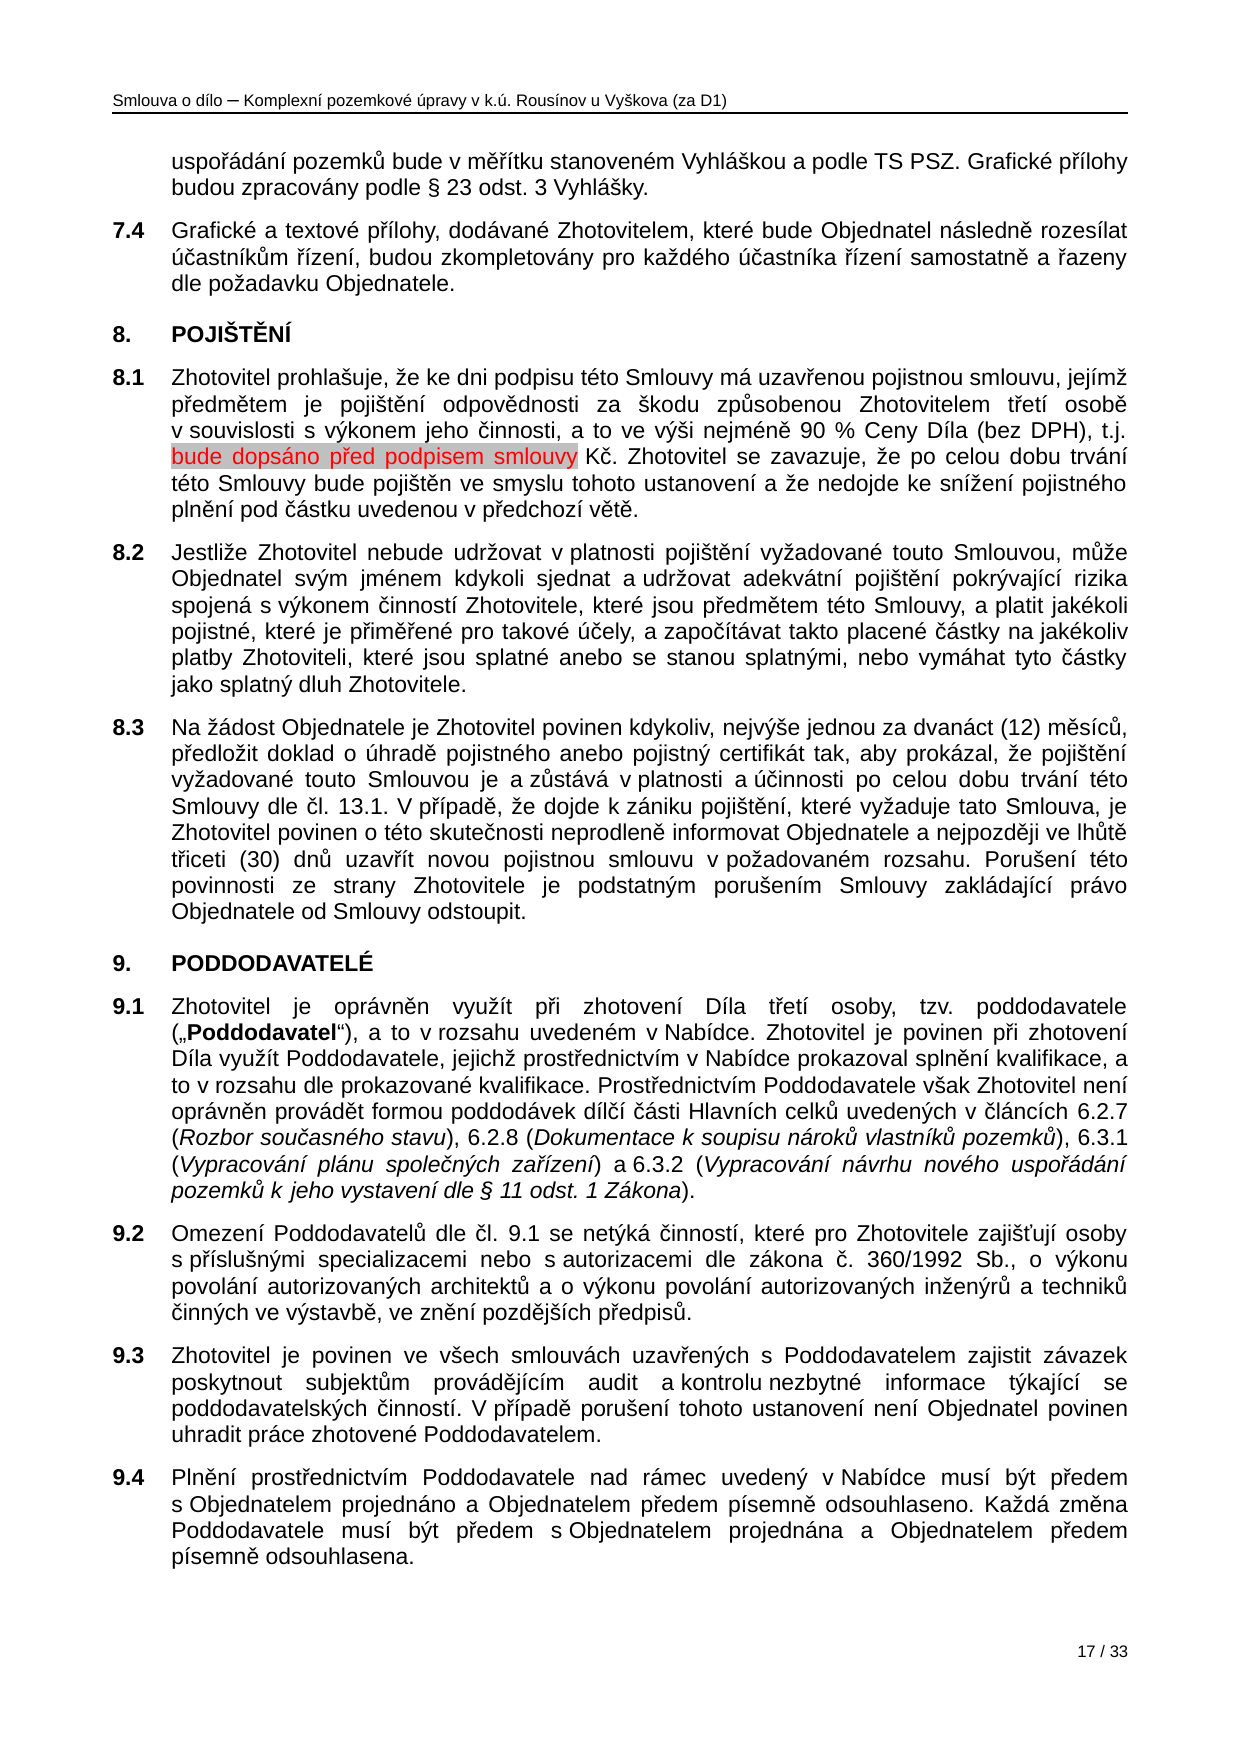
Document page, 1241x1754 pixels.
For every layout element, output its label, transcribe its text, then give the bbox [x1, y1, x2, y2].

text Plnění prostřednictvím Poddodavatele nad rámec uvedený v Nabídce musí být předem s Objednatelem projednáno a Objednatelem předem písemně odsouhlaseno. Každá změna Poddodavatele musí být předem s Objednatelem projednána a Objednatelem předem písemně odsouhlasena. [112, 1464, 1128, 1570]
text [112, 148, 1128, 200]
text Grafické a textové přílohy, dodávané Zhotovitelem, které bude Objednatel následně rozesílat účastníkům řízení, budou zkompletovány pro každého účastníka řízení samostatně a řazeny dle požadavku Objednatele. [112, 217, 1128, 296]
text Pojištění [112, 321, 1128, 347]
text Jestliže Zhotovitel nebude udržovat v platnosti pojištění vyžadované touto Smlouvou, může Objednatel svým jménem kdykoli sjednat a udržovat adekvátní pojištění pokrývající rizika spojená s výkonem činností Zhotovitele, které jsou předmětem této Smlouvy, a platit jakékoli pojistné, které je přiměřené pro takové účely, a započítávat takto placené částky na jakékoliv platby Zhotoviteli, které jsou splatné anebo se stanou splatnými, nebo vymáhat tyto částky jako splatný dluh Zhotovitele. [112, 539, 1128, 697]
text Zhotovitel je povinen ve všech smlouvách uzavřených s Poddodavatelem zajistit závazek poskytnout subjektům provádějícím audit a kontrolu nezbytné informace týkající se poddodavatelských činností. V případě porušení tohoto ustanovení není Objednatel povinen uhradit práce zhotovené Poddodavatelem. [112, 1342, 1128, 1448]
text Poddodavatelé [112, 949, 1128, 976]
text Na žádost Objednatele je Zhotovitel povinen kdykoliv, nejvýše jednou za dvanáct (12) měsíců, předložit doklad o úhradě pojistného anebo pojistný certifikát tak, aby prokázal, že pojištění vyžadované touto Smlouvou je a zůstává v platnosti a účinnosti po celou dobu trvání této Smlouvy dle čl. 13.1. V případě, že dojde k zániku pojištění, které vyžaduje tato Smlouva, je Zhotovitel povinen o této skutečnosti neprodleně informovat Objednatele a nejpozději ve lhůtě třiceti (30) dnů uzavřít novou pojistnou smlouvu v požadovaném rozsahu. Porušení této povinnosti ze strany Zhotovitele je podstatným porušením Smlouvy zakládající právo Objednatele od Smlouvy odstoupit. [112, 714, 1128, 924]
text Omezení Poddodavatelů dle čl. 9.1 se netýká činností, které pro Zhotovitele zajišťují osoby s příslušnými specializacemi nebo s autorizacemi dle zákona č. 360/1992 Sb., o výkonu povolání autorizovaných architektů a o výkonu povolání autorizovaných inženýrů a techniků činných ve výstavbě, ve znění pozdějších předpisů. [112, 1220, 1128, 1326]
text Zhotovitel je oprávněn využít při zhotovení Díla třetí osoby, tzv. poddodavatele („Poddodavatel“), a to v rozsahu uvedeném v Nabídce. Zhotovitel je povinen při zhotovení Díla využít Poddodavatele, jejichž prostřednictvím v Nabídce prokazoval splnění kvalifikace, a to v rozsahu dle prokazované kvalifikace. Prostřednictvím Poddodavatele však Zhotovitel není oprávněn provádět formou poddodávek dílčí části Hlavních celků uvedených v článcích 6.2.7 (Rozbor současného stavu), 6.2.8 (Dokumentace k soupisu nároků vlastníků pozemků), 6.3.1 (Vypracování plánu společných zařízení) a 6.3.2 (Vypracování návrhu nového uspořádání pozemků k jeho vystavení dle § 11 odst. 1 Zákona). [112, 993, 1128, 1203]
text Zhotovitel prohlašuje, že ke dni podpisu této Smlouvy má uzavřenou pojistnou smlouvu, jejímž předmětem je pojištění odpovědnosti za škodu způsobenou Zhotovitelem třetí osobě v souvislosti s výkonem jeho činnosti, a to ve výši nejméně 90 % Ceny Díla (bez DPH), t.j. bude dopsáno před podpisem smlouvy Kč. Zhotovitel se zavazuje, že po celou dobu trvání této Smlouvy bude pojištěn ve smyslu tohoto ustanovení a že nedojde ke snížení pojistného plnění pod částku uvedenou v předchozí větě. [112, 364, 1128, 522]
